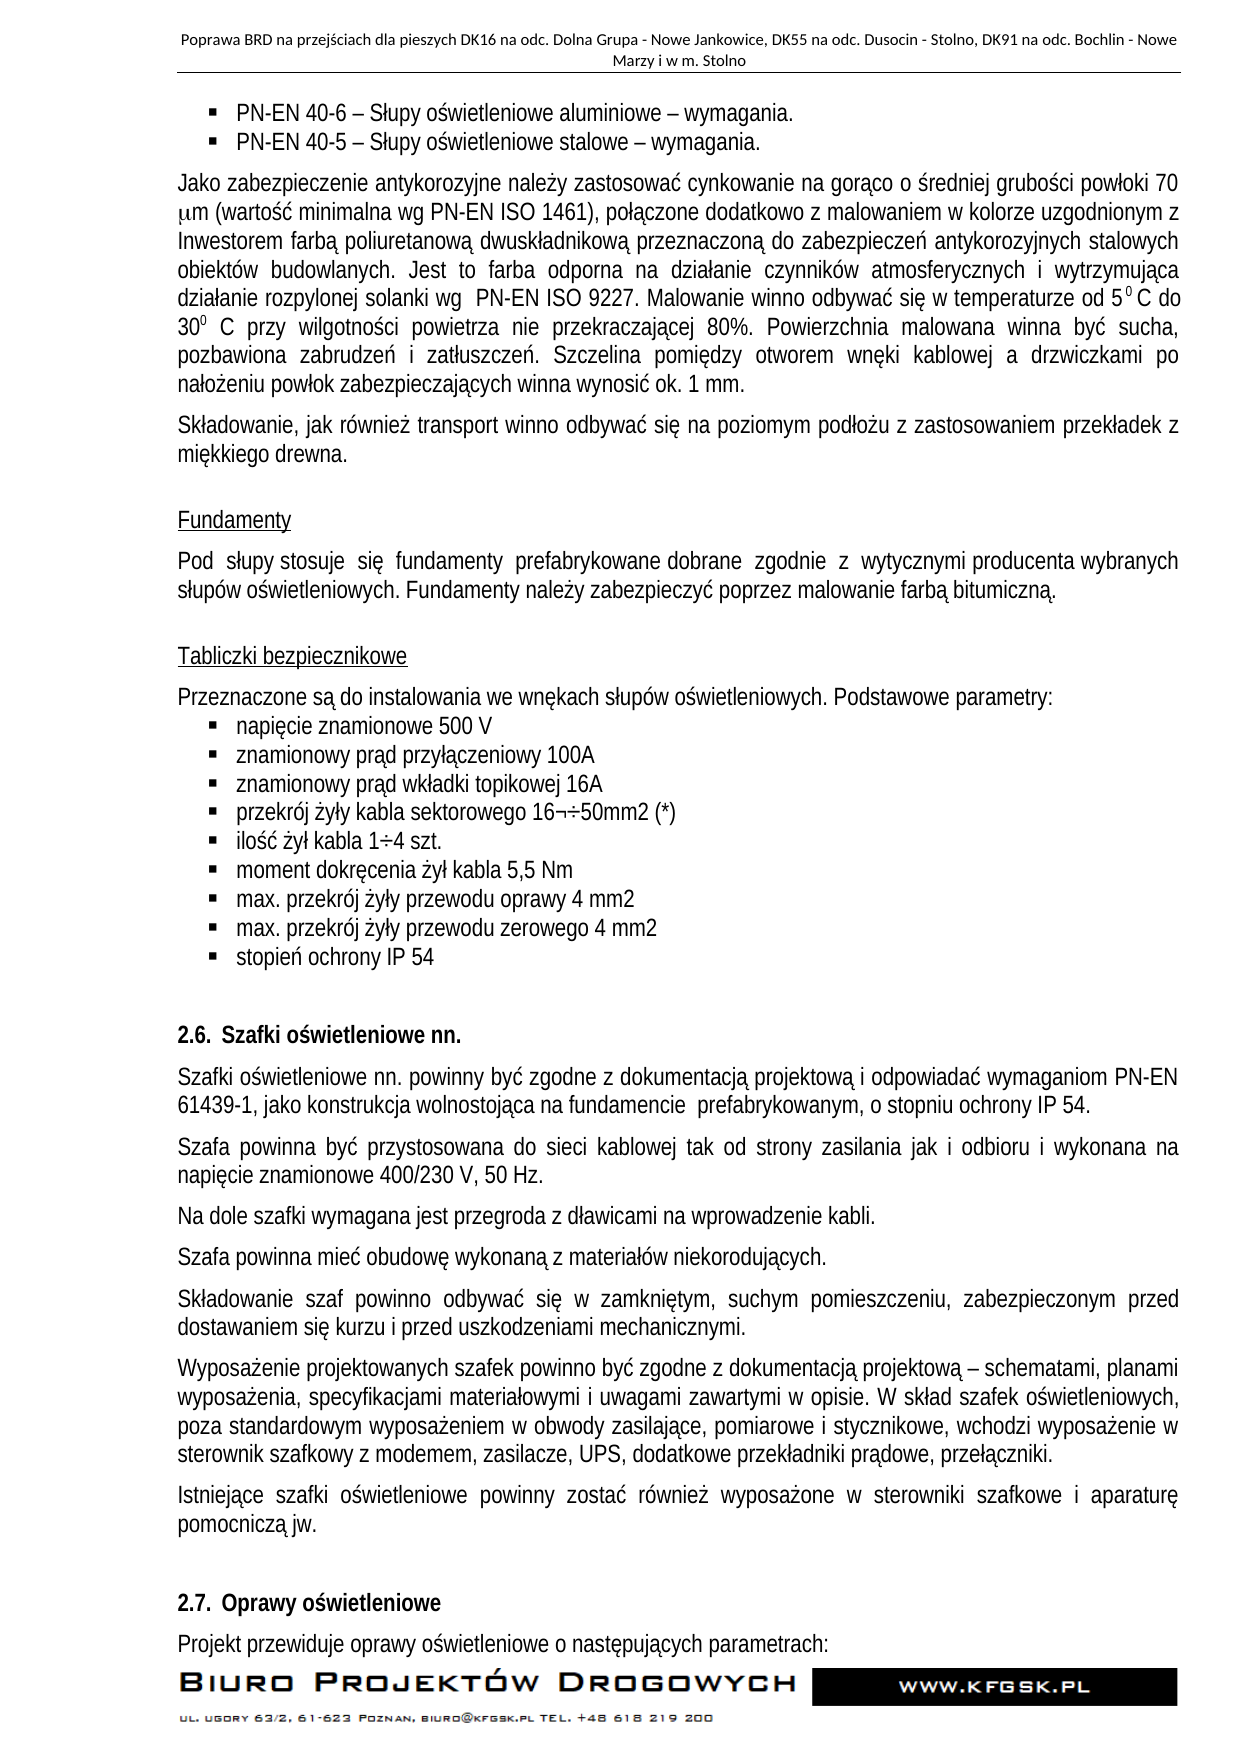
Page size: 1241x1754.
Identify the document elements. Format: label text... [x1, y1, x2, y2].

text Szafa powinna mieć obudowę wykonaną z materiałów niekorodujących. [177, 1242, 1181, 1271]
text Przeznaczone są do instalowania we wnękach słupów oświetleniowych. Podstawowe parametry: [177, 682, 1181, 711]
text Pod słupy stosuje się fundamenty prefabrykowane dobrane zgodnie z wytycznymi producenta wybranych słupów oświetleniowych. Fundamenty należy zabezpieczyć poprzez malowanie farbą bitumiczną. [177, 546, 1181, 603]
text Na dole szafki wymagana jest przegroda z dławicami na wprowadzenie kabli. [177, 1201, 1181, 1230]
subtitle Oprawy oświetleniowe [177, 1588, 1181, 1616]
text Wyposażenie projektowanych szafek powinno być zgodne z dokumentacją projektową – schematami, planami wyposażenia, specyfikacjami materiałowymi i uwagami zawartymi w opisie. W skład szafek oświetleniowych, poza standardowym wyposażeniem w obwody zasilające, pomiarowe i stycznikowe, wchodzi wyposażenie w sterownik szafkowy z modemem, zasilacze, UPS, dodatkowe przekładniki prądowe, przełączniki. [177, 1353, 1181, 1468]
text Składowanie szaf powinno odbywać się w zamkniętym, suchym pomieszczeniu, zabezpieczonym przed dostawaniem się kurzu i przed uszkodzeniami mechanicznymi. [177, 1283, 1181, 1341]
text znamionowy prąd przyłączeniowy 100A [207, 740, 1181, 768]
text PN-EN 40-5 – Słupy oświetleniowe stalowe – wymagania. [207, 127, 1181, 156]
text max. przekrój żyły przewodu zerowego 4 mm2 [207, 913, 1181, 942]
text Istniejące szafki oświetleniowe powinny zostać również wyposażone w sterowniki szafkowe i aparaturę pomocniczą jw. [177, 1480, 1181, 1538]
text napięcie znamionowe 500 V [207, 711, 1181, 740]
text max. przekrój żyły przewodu oprawy 4 mm2 [207, 884, 1181, 913]
text znamionowy prąd wkładki topikowej 16A [207, 768, 1181, 797]
text przekrój żyły kabla sektorowego 16¬÷50mm2 (*) [207, 797, 1181, 826]
text Tabliczki bezpiecznikowe [177, 641, 1181, 670]
text Projekt przewiduje oprawy oświetleniowe o następujących parametrach: [177, 1629, 1181, 1657]
text Szafa powinna być przystosowana do sieci kablowej tak od strony zasilania jak i odbioru i wykonana na napięcie znamionowe 400/230 V, 50 Hz. [177, 1131, 1181, 1189]
picture [177, 1668, 1182, 1725]
subtitle Szafki oświetleniowe nn. [177, 1021, 1181, 1049]
text PN-EN 40-6 – Słupy oświetleniowe aluminiowe – wymagania. [207, 98, 1181, 127]
text moment dokręcenia żył kabla 5,5 Nm [207, 855, 1181, 884]
text stopień ochrony IP 54 [207, 942, 1181, 971]
text ilość żył kabla 1÷4 szt. [207, 826, 1181, 855]
text Składowanie, jak również transport winno odbywać się na poziomym podłożu z zastosowaniem przekładek z miękkiego drewna. [177, 410, 1181, 468]
text Szafki oświetleniowe nn. powinny być zgodne z dokumentacją projektową i odpowiadać wymaganiom PN-EN 61439-1, jako konstrukcja wolnostojąca na fundamencie prefabrykowanym, o stopniu ochrony IP 54. [177, 1062, 1181, 1119]
text Fundamenty [177, 505, 1181, 534]
text Jako zabezpieczenie antykorozyjne należy zastosować cynkowanie na gorąco o średniej grubości powłoki 70 m (wartość minimalna wg PN-EN ISO 1461), połączone dodatkowo z malowaniem w kolorze uzgodnionym z Inwestorem farbą poliuretanową dwuskładnikową przeznaczoną do zabezpieczeń antykorozyjnych stalowych obiektów budowlanych. Jest to farba odporna na działanie czynników atmosferycznych i wytrzymująca działanie rozpylonej solanki wg PN-EN ISO 9227. Malowanie winno odbywać się w temperaturze od do przy wilgotności powietrza nie przekraczającej 80%. Powierzchnia malowana winna być sucha, pozbawiona zabrudzeń i zatłuszczeń. Szczelina pomiędzy otworem wnęki kablowej a drzwiczkami po nałożeniu powłok zabezpieczających winna wynosić ok. . [177, 168, 1181, 398]
